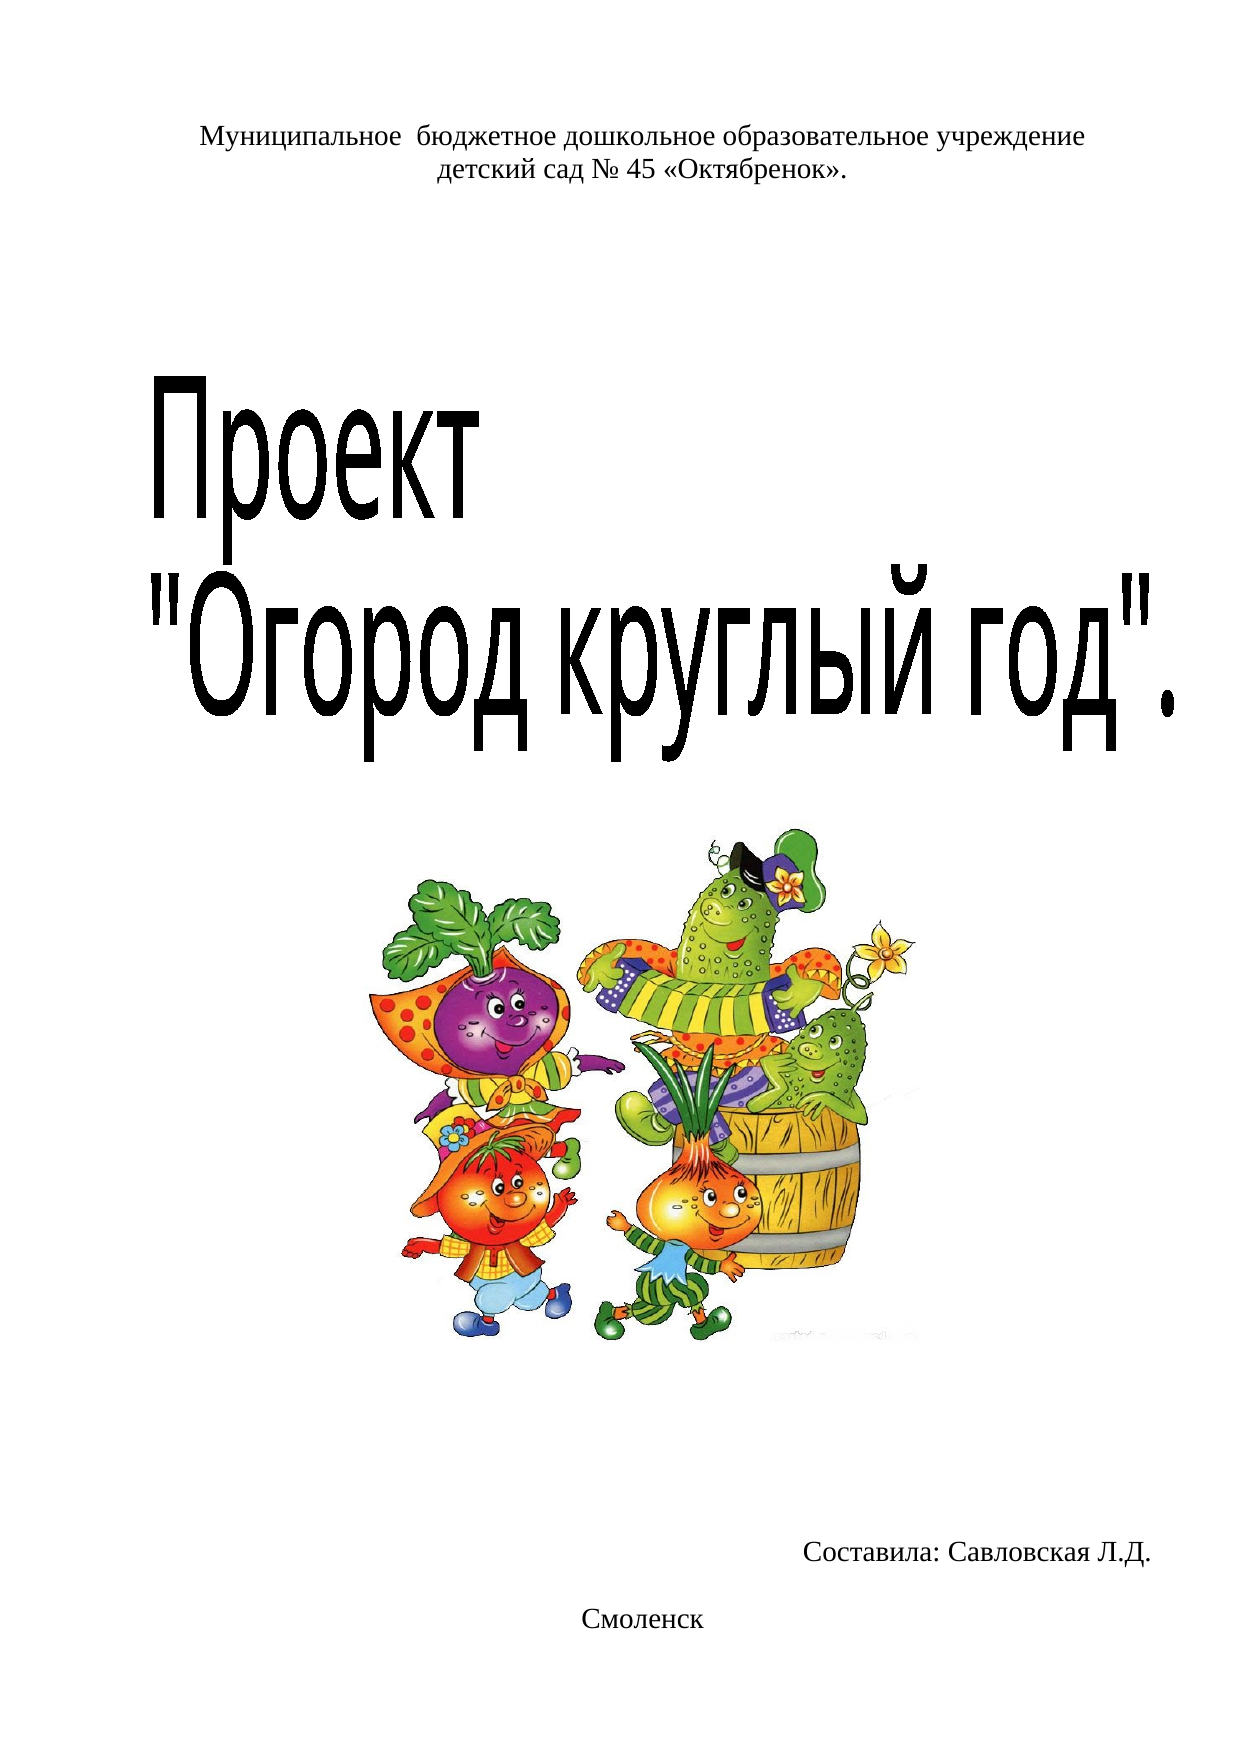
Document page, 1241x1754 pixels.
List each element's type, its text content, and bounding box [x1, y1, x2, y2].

text Муниципальное бюджетное дошкольное образовательное учреждение [133, 118, 1152, 152]
text детский сад № 45 «Октябренок». [133, 152, 1152, 185]
text Составила: Савловская Л.Д. [133, 1534, 1152, 1567]
text Смоленск [133, 1601, 1152, 1634]
picture [362, 809, 922, 1343]
